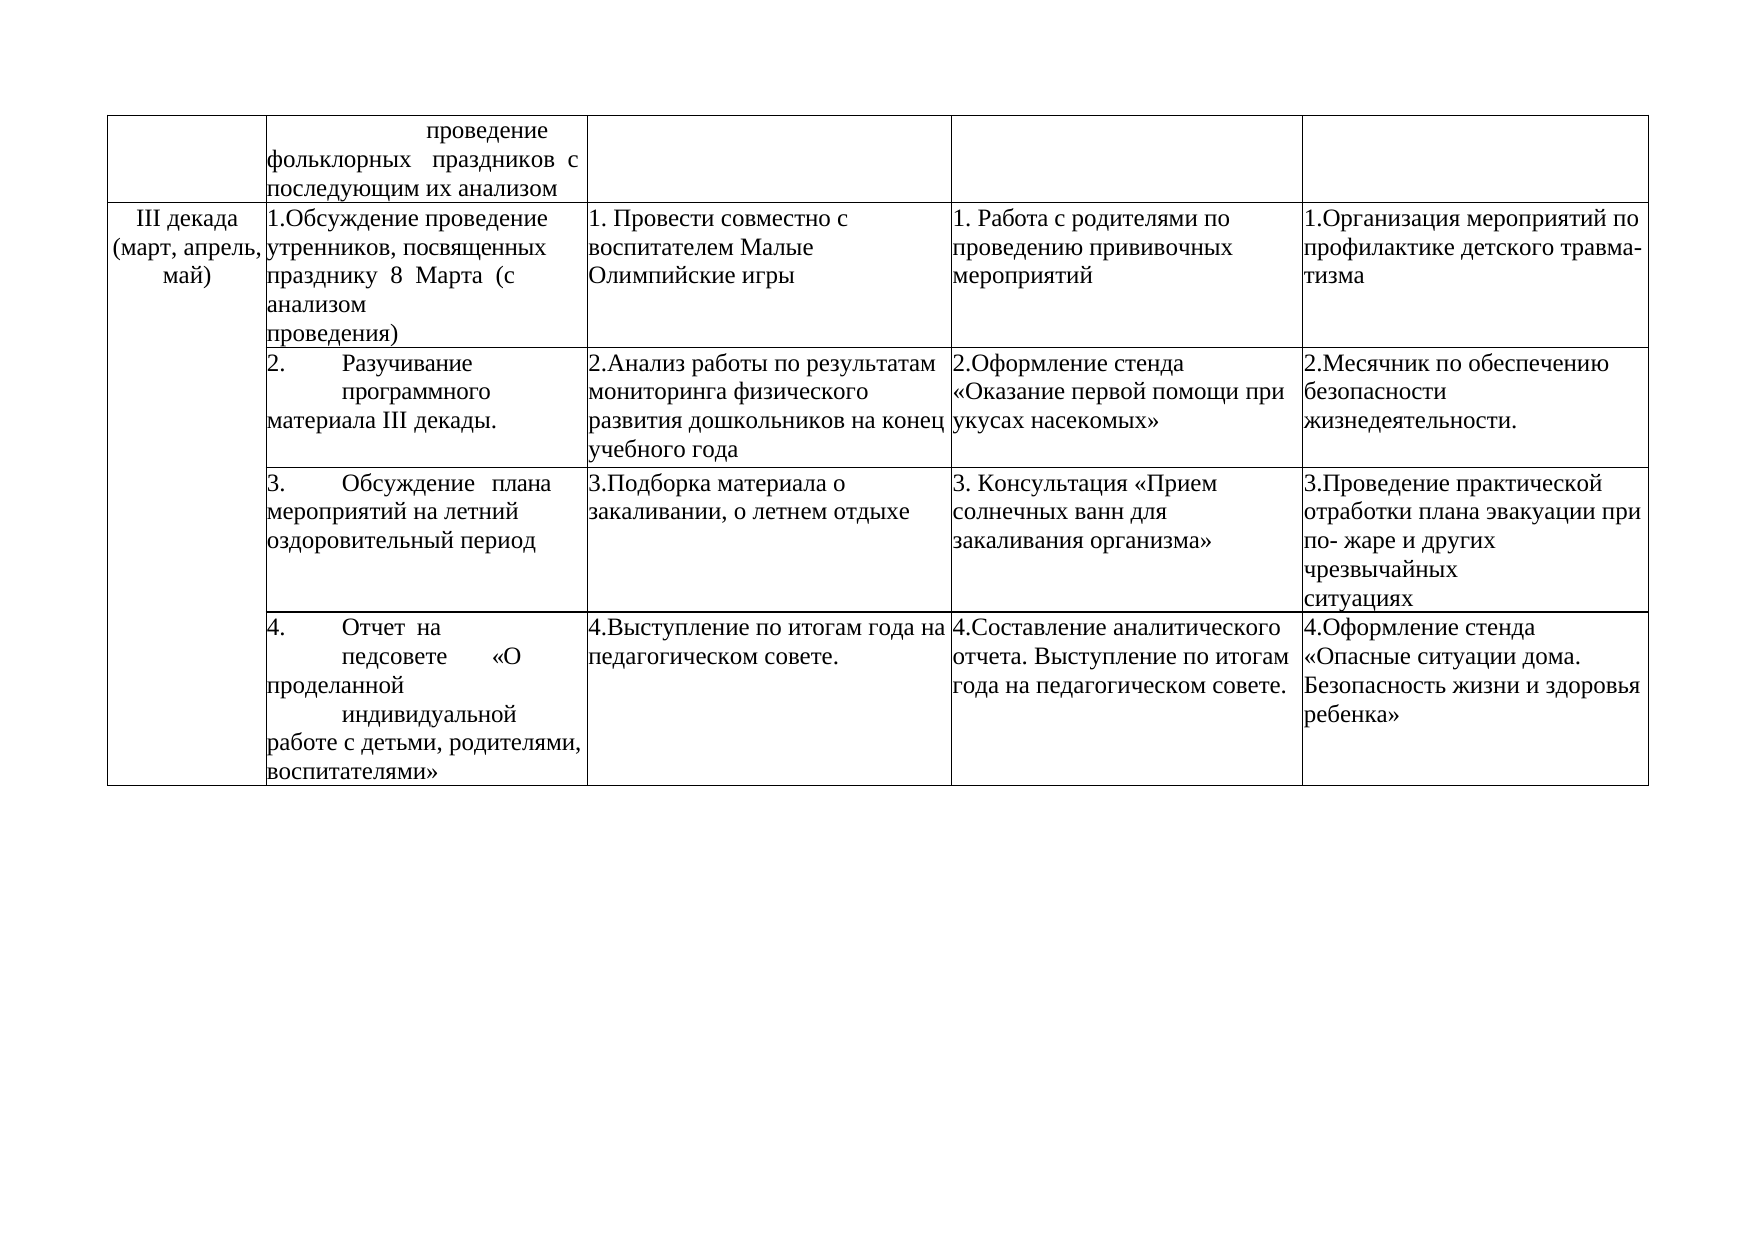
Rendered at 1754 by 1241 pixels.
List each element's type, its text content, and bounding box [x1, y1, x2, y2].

table_cell 4.Выступление по итогам года на педагогическом совете. [588, 613, 951, 785]
table_cell 3. Консультация «Прием солнечных ванн для закаливания организма» [952, 468, 1302, 611]
table_cell 1.Организация мероприятий по профилактике детского травма- тизма [1303, 203, 1648, 347]
table_cell III декада (март, апрель, май) [108, 203, 266, 785]
table_cell 2.Оформление стенда «Оказание первой помощи при укусах насекомых» [952, 348, 1302, 467]
table_cell 3. Обсуждение плана мероприятий на летний оздоровительный период [267, 468, 587, 611]
table_cell 2.Анализ работы по результатам мониторинга физического развития дошкольников на конец учебного года [588, 348, 951, 467]
table_cell 1.Обсуждение проведение утренников, посвященных празднику 8 Марта (с анализом проведения) [267, 203, 587, 347]
table_cell 2.Месячник по обеспечению безопасности жизнедеятельности. [1303, 348, 1648, 467]
table_cell 4. Отчет на педсовете «О проделанной индивидуальной работе с детьми, родителями, воспитателями» [267, 613, 587, 785]
table_cell 1. Провести совместно с воспитателем Малые Олимпийские игры [588, 203, 951, 347]
table_cell 4.Составление аналитического отчета. Выступление по итогам года на педагогическом совете. [952, 613, 1302, 785]
table_cell 3.Подборка материала о закаливании, о летнем отдыхе [588, 468, 951, 611]
table_cell [108, 116, 266, 202]
table_cell 2. Разучивание программного материала III декады. [267, 348, 587, 467]
table_cell 1. Работа с родителями по проведению прививочных мероприятий [952, 203, 1302, 347]
table_cell 4.Оформление стенда «Опасные ситуации дома. Безопасность жизни и здоровья ребенка» [1303, 613, 1648, 785]
table_cell 3.Проведение практической отработки плана эвакуации при по- жаре и других чрезвычайных ситуациях [1303, 468, 1648, 611]
